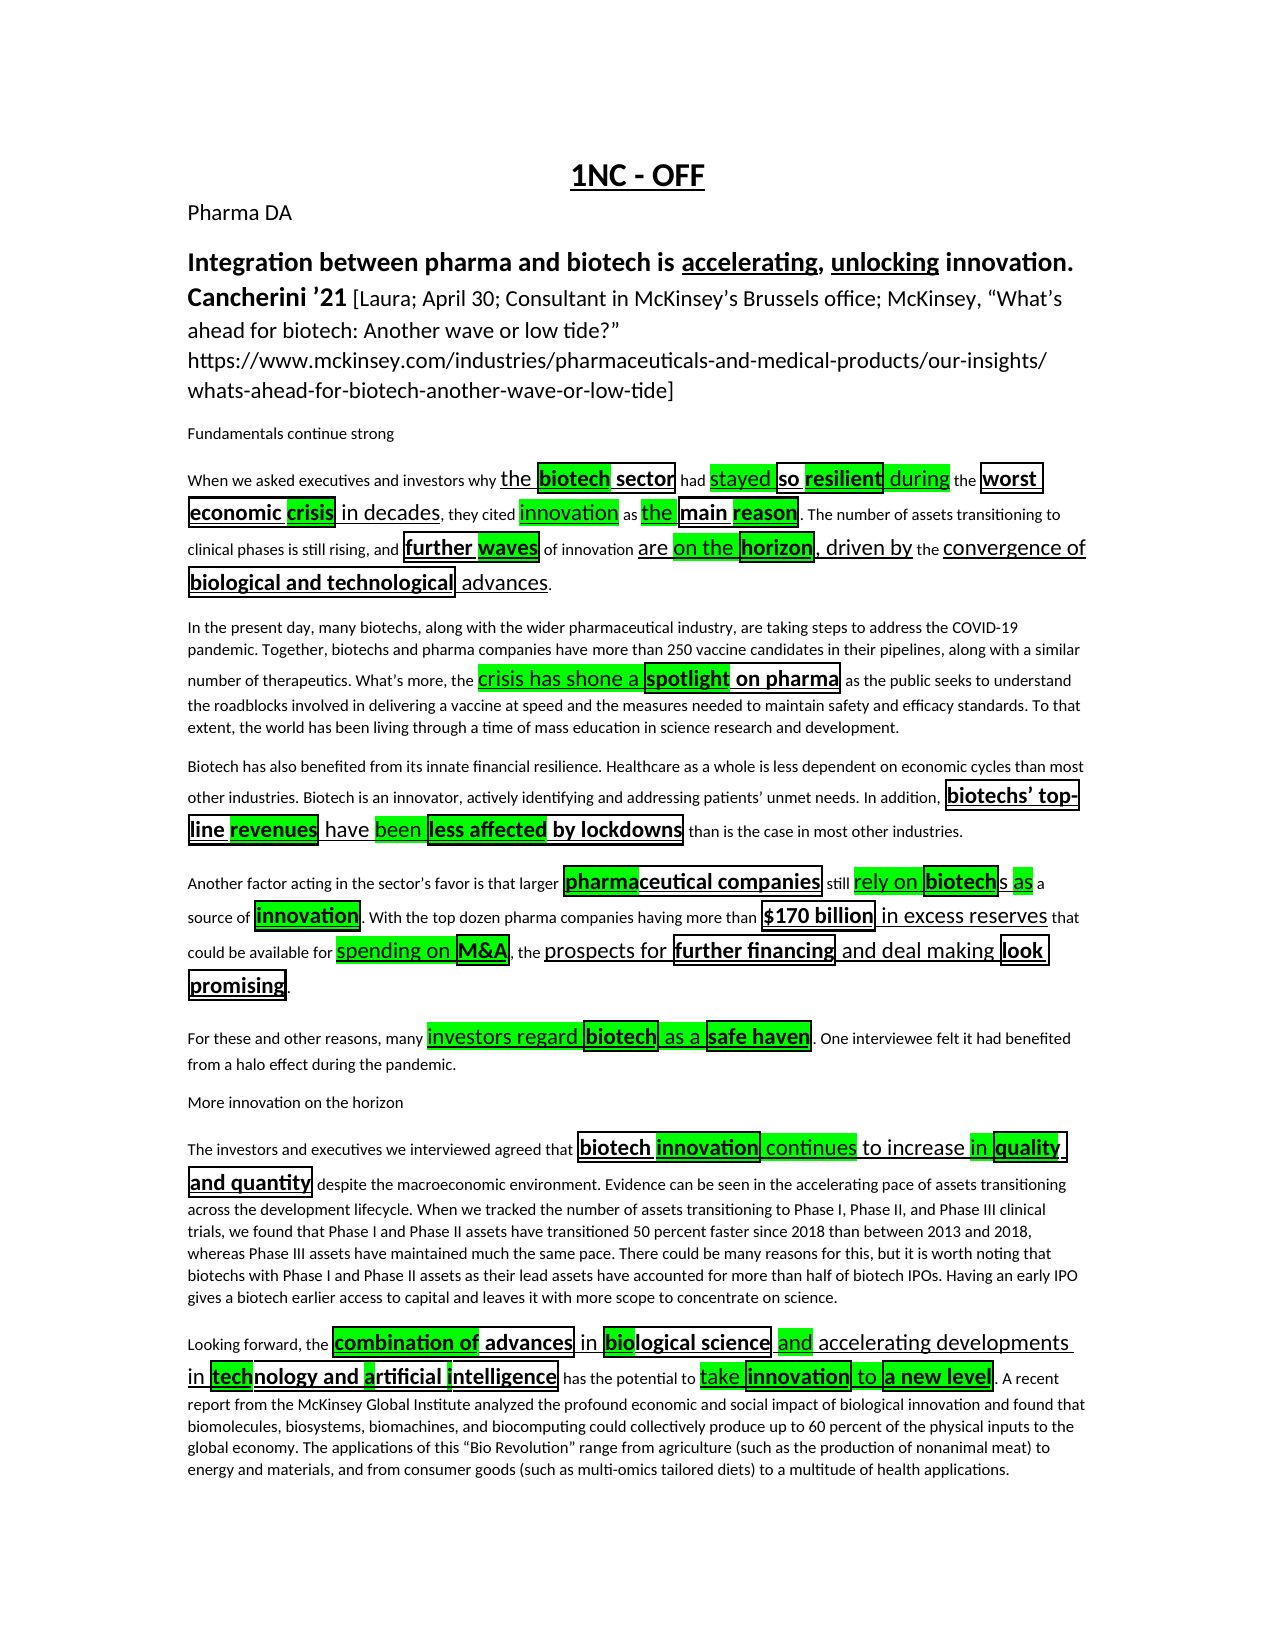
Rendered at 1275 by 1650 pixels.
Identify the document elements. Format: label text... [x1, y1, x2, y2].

text Another factor acting in the sector’s favor is that larger pharmaceutical companies still rely on biotechs as a source of innovation. With the top dozen pharma companies having more than $170 billion in excess reserves that could be available for spending on M&A, the prospects for further financing and deal making look promising. [187, 865, 1087, 1001]
text Pharma DA [187, 198, 1087, 226]
text For these and other reasons, many investors regard biotech as a safe haven. One interviewee felt it had benefited from a halo effect during the pandemic. [187, 1020, 1087, 1074]
text In the present day, many biotechs, along with the wider pharmaceutical industry, are taking steps to address the COVID-19 pandemic. Together, biotechs and pharma companies have more than 250 vaccine candidates in their pipelines, along with a similar number of therapeutics. What’s more, the crisis has shone a spotlight on pharma as the public seeks to understand the roadblocks involved in delivering a vaccine at speed and the measures needed to maintain safety and efficacy standards. To that extent, the world has been living through a time of mass education in science research and development. [187, 617, 1087, 738]
text Fundamentals continue strong [187, 423, 1087, 443]
text Biotech has also benefited from its innate financial resilience. Healthcare as a whole is less dependent on economic cycles than most other industries. Biotech is an innovator, actively identifying and addressing patients’ unmet needs. In addition, biotechs’ top-line revenues have been less affected by lockdowns than is the case in most other industries. [187, 756, 1087, 846]
subtitle 1NC - OFF [187, 154, 1087, 195]
text More innovation on the horizon [187, 1092, 1087, 1113]
text Looking forward, the combination of advances in biological science and accelerating developments in technology and artificial intelligence has the potential to take innovation to a new level. A recent report from the McKinsey Global Institute analyzed the profound economic and social impact of biological innovation and found that biomolecules, biosystems, biomachines, and biocomputing could collectively produce up to 60 percent of the physical inputs to the global economy. The applications of this “Bio Revolution” range from agriculture (such as the production of nonanimal meat) to energy and materials, and from consumer goods (such as multi-omics tailored diets) to a multitude of health applications. [187, 1326, 1087, 1480]
subtitle Integration between pharma and biotech is accelerating, unlocking innovation. [187, 245, 1087, 278]
text The investors and executives we interviewed agreed that biotech innovation continues to increase in quality and quantity despite the macroeconomic environment. Evidence can be seen in the accelerating pace of assets transitioning across the development lifecycle. When we tracked the number of assets transitioning to Phase I, Phase II, and Phase III clinical trials, we found that Phase I and Phase II assets have transitioned 50 percent faster since 2018 than between 2013 and 2018, whereas Phase III assets have maintained much the same pace. There could be many reasons for this, but it is worth noting that biotechs with Phase I and Phase II assets as their lead assets have accounted for more than half of biotech IPOs. Having an early IPO gives a biotech earlier access to capital and leaves it with more scope to concentrate on science. [187, 1131, 1087, 1307]
text Cancherini ’21 [Laura; April 30; Consultant in McKinsey’s Brussels office; McKinsey, “What’s ahead for biotech: Another wave or low tide?” https://www.mckinsey.com/industries/pharmaceuticals-and-medical-products/our-insights/whats-ahead-for-biotech-another-wave-or-low-tide] [187, 281, 1087, 404]
text When we asked executives and investors why the biotech sector had stayed so resilient during the worst economic crisis in decades, they cited innovation as the main reason. The number of assets transitioning to clinical phases is still rising, and further waves of innovation are on the horizon, driven by the convergence of biological and technological advances. [187, 462, 1087, 598]
